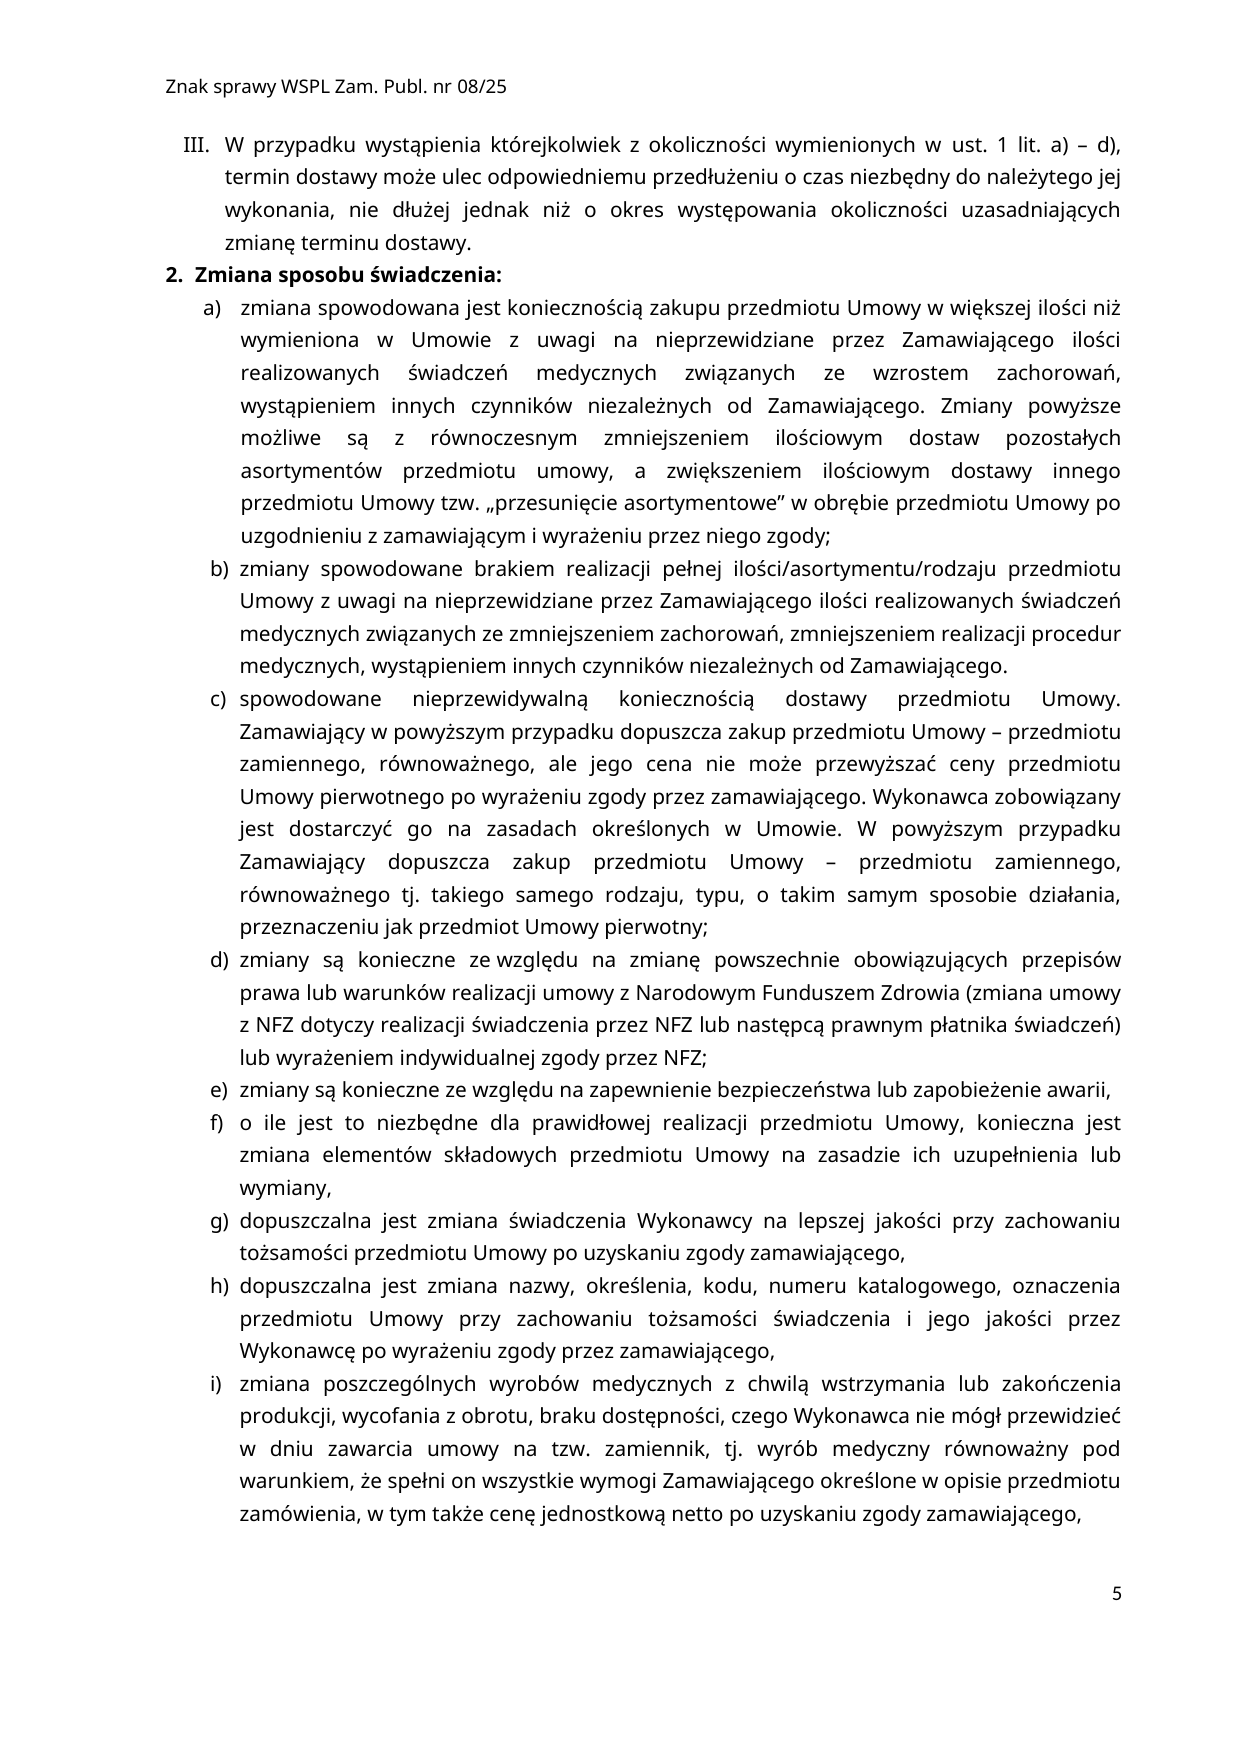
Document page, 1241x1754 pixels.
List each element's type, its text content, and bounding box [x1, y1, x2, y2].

list dopuszczalna jest zmiana nazwy, określenia, kodu, numeru katalogowego, oznaczenia przedmiotu Umowy przy zachowaniu tożsamości świadczenia i jego jakości przez Wykonawcę po wyrażeniu zgody przez zamawiającego, [210, 1271, 1122, 1365]
list zmiana poszczególnych wyrobów medycznych z chwilą wstrzymania lub zakończenia produkcji, wycofania z obrotu, braku dostępności, czego Wykonawca nie mógł przewidzieć w dniu zawarcia umowy na tzw. zamiennik, tj. wyrób medyczny równoważny pod warunkiem, że spełni on wszystkie wymogi Zamawiającego określone w opisie przedmiotu zamówienia, w tym także cenę jednostkową netto po uzyskaniu zgody zamawiającego, [210, 1369, 1122, 1528]
list dopuszczalna jest zmiana świadczenia Wykonawcy na lepszej jakości przy zachowaniu tożsamości przedmiotu Umowy po uzyskaniu zgody zamawiającego, [210, 1206, 1122, 1267]
list o ile jest to niezbędne dla prawidłowej realizacji przedmiotu Umowy, konieczna jest zmiana elementów składowych przedmiotu Umowy na zasadzie ich uzupełnienia lub wymiany, [210, 1108, 1122, 1202]
list spowodowane nieprzewidywalną koniecznością dostawy przedmiotu Umowy. Zamawiający w powyższym przypadku dopuszcza zakup przedmiotu Umowy – przedmiotu zamiennego, równoważnego, ale jego cena nie może przewyższać ceny przedmiotu Umowy pierwotnego po wyrażeniu zgody przez zamawiającego. Wykonawca zobowiązany jest dostarczyć go na zasadach określonych w Umowie. W powyższym przypadku Zamawiający dopuszcza zakup przedmiotu Umowy – przedmiotu zamiennego, równoważnego tj. takiego samego rodzaju, typu, o takim samym sposobie działania, przeznaczeniu jak przedmiot Umowy pierwotny; [210, 684, 1122, 941]
list W przypadku wystąpienia którejkolwiek z okoliczności wymienionych w ust. 1 lit. a) – d), termin dostawy może ulec odpowiedniemu przedłużeniu o czas niezbędny do należytego jej wykonania, nie dłużej jednak niż o okres występowania okoliczności uzasadniających zmianę terminu dostawy. [210, 130, 1122, 256]
list zmiany spowodowane brakiem realizacji pełnej ilości/asortymentu/rodzaju przedmiotu Umowy z uwagi na nieprzewidziane przez Zamawiającego ilości realizowanych świadczeń medycznych związanych ze zmniejszeniem zachorowań, zmniejszeniem realizacji procedur medycznych, wystąpieniem innych czynników niezależnych od Zamawiającego. [210, 554, 1122, 680]
list zmiany są konieczne ze względu na zapewnienie bezpieczeństwa lub zapobieżenie awarii, [210, 1075, 1122, 1104]
list zmiany są konieczne ze względu na zmianę powszechnie obowiązujących przepisów prawa lub warunków realizacji umowy z Narodowym Funduszem Zdrowia (zmiana umowy z NFZ dotyczy realizacji świadczenia przez NFZ lub następcą prawnym płatnika świadczeń) lub wyrażeniem indywidualnej zgody przez NFZ; [210, 945, 1122, 1071]
list Zmiana sposobu świadczenia: [165, 260, 1122, 289]
list zmiana spowodowana jest koniecznością zakupu przedmiotu Umowy w większej ilości niż wymieniona w Umowie z uwagi na nieprzewidziane przez Zamawiającego ilości realizowanych świadczeń medycznych związanych ze wzrostem zachorowań, wystąpieniem innych czynników niezależnych od Zamawiającego. Zmiany powyższe możliwe są z równoczesnym zmniejszeniem ilościowym dostaw pozostałych asortymentów przedmiotu umowy, a zwiększeniem ilościowym dostawy innego przedmiotu Umowy tzw. „przesunięcie asortymentowe” w obrębie przedmiotu Umowy po uzgodnieniu z zamawiającym i wyrażeniu przez niego zgody; [203, 293, 1122, 549]
